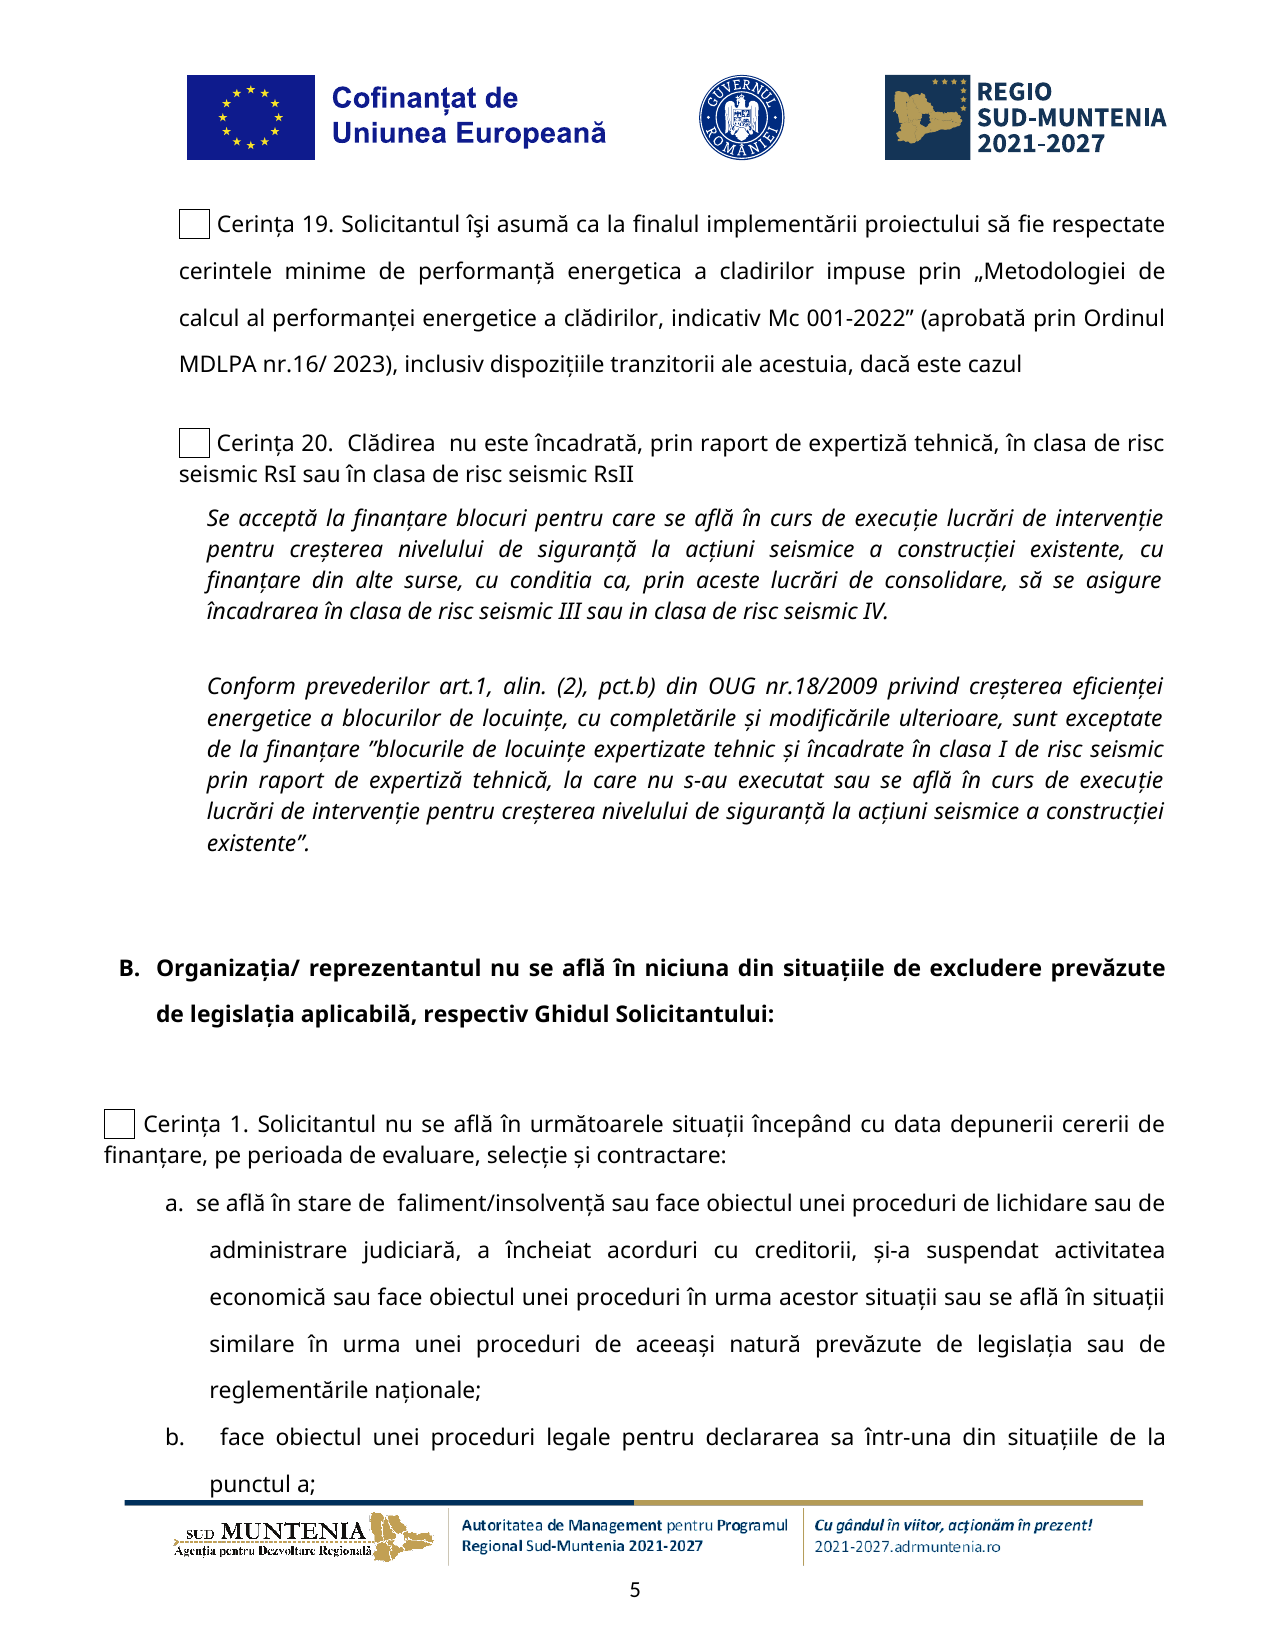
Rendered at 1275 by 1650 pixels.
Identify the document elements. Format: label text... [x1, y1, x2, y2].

list Se acceptă la finanțare blocuri pentru care se află în curs de execuţie lucrări de intervenţie pentru creşterea nivelului de siguranţă la acţiuni seismice a construcţiei existente, cu finanțare din alte surse, cu conditia ca, prin aceste lucrări de consolidare, să se asigure încadrarea în clasa de risc seismic III sau in clasa de risc seismic IV. [207, 502, 1167, 627]
list Cerința 20. Clădirea nu este încadrată, prin raport de expertiză tehnică, în clasa de risc seismic RsI sau în clasa de risc seismic RsII [178, 427, 1167, 489]
list Organizația/ reprezentantul nu se află în niciuna din situațiile de excludere prevăzute de legislația aplicabilă, respectiv Ghidul Solicitantului: [118, 952, 1167, 1030]
list Cerința 19. Solicitantul îşi asumă ca la finalul implementării proiectului să fie respectate cerintele minime de performanță energetica a cladirilor impuse prin „Metodologiei de calcul al performanței energetice a clădirilor, indicativ Mc 001-2022” (aprobată prin Ordinul MDLPA nr.16/ 2023), inclusiv dispozițiile tranzitorii ale acestuia, dacă este cazul [178, 208, 1167, 380]
list b. face obiectul unei proceduri legale pentru declararea sa într-una din situațiile de la punctul a; [165, 1421, 1167, 1499]
list Conform prevederilor art.1, alin. (2), pct.b) din OUG nr.18/2009 privind creșterea eficienței energetice a blocurilor de locuințe, cu completările și modificările ulterioare, sunt exceptate de la finanțare ”blocurile de locuinţe expertizate tehnic şi încadrate în clasa I de risc seismic prin raport de expertiză tehnică, la care nu s-au executat sau se află în curs de execuţie lucrări de intervenţie pentru creşterea nivelului de siguranţă la acţiuni seismice a construcţiei existente”. [197, 670, 1167, 858]
list a. se află în stare de faliment/insolvență sau face obiectul unei proceduri de lichidare sau de administrare judiciară, a încheiat acorduri cu creditorii, și-a suspendat activitatea economică sau face obiectul unei proceduri în urma acestor situații sau se află în situații similare în urma unei proceduri de aceeași natură prevăzute de legislația sau de reglementările naționale; [165, 1187, 1167, 1406]
text Cerința 1. Solicitantul nu se află în următoarele situații începând cu data depunerii cererii de finanțare, pe perioada de evaluare, selecție și contractare: [103, 1108, 1167, 1170]
picture [124, 1500, 1144, 1566]
